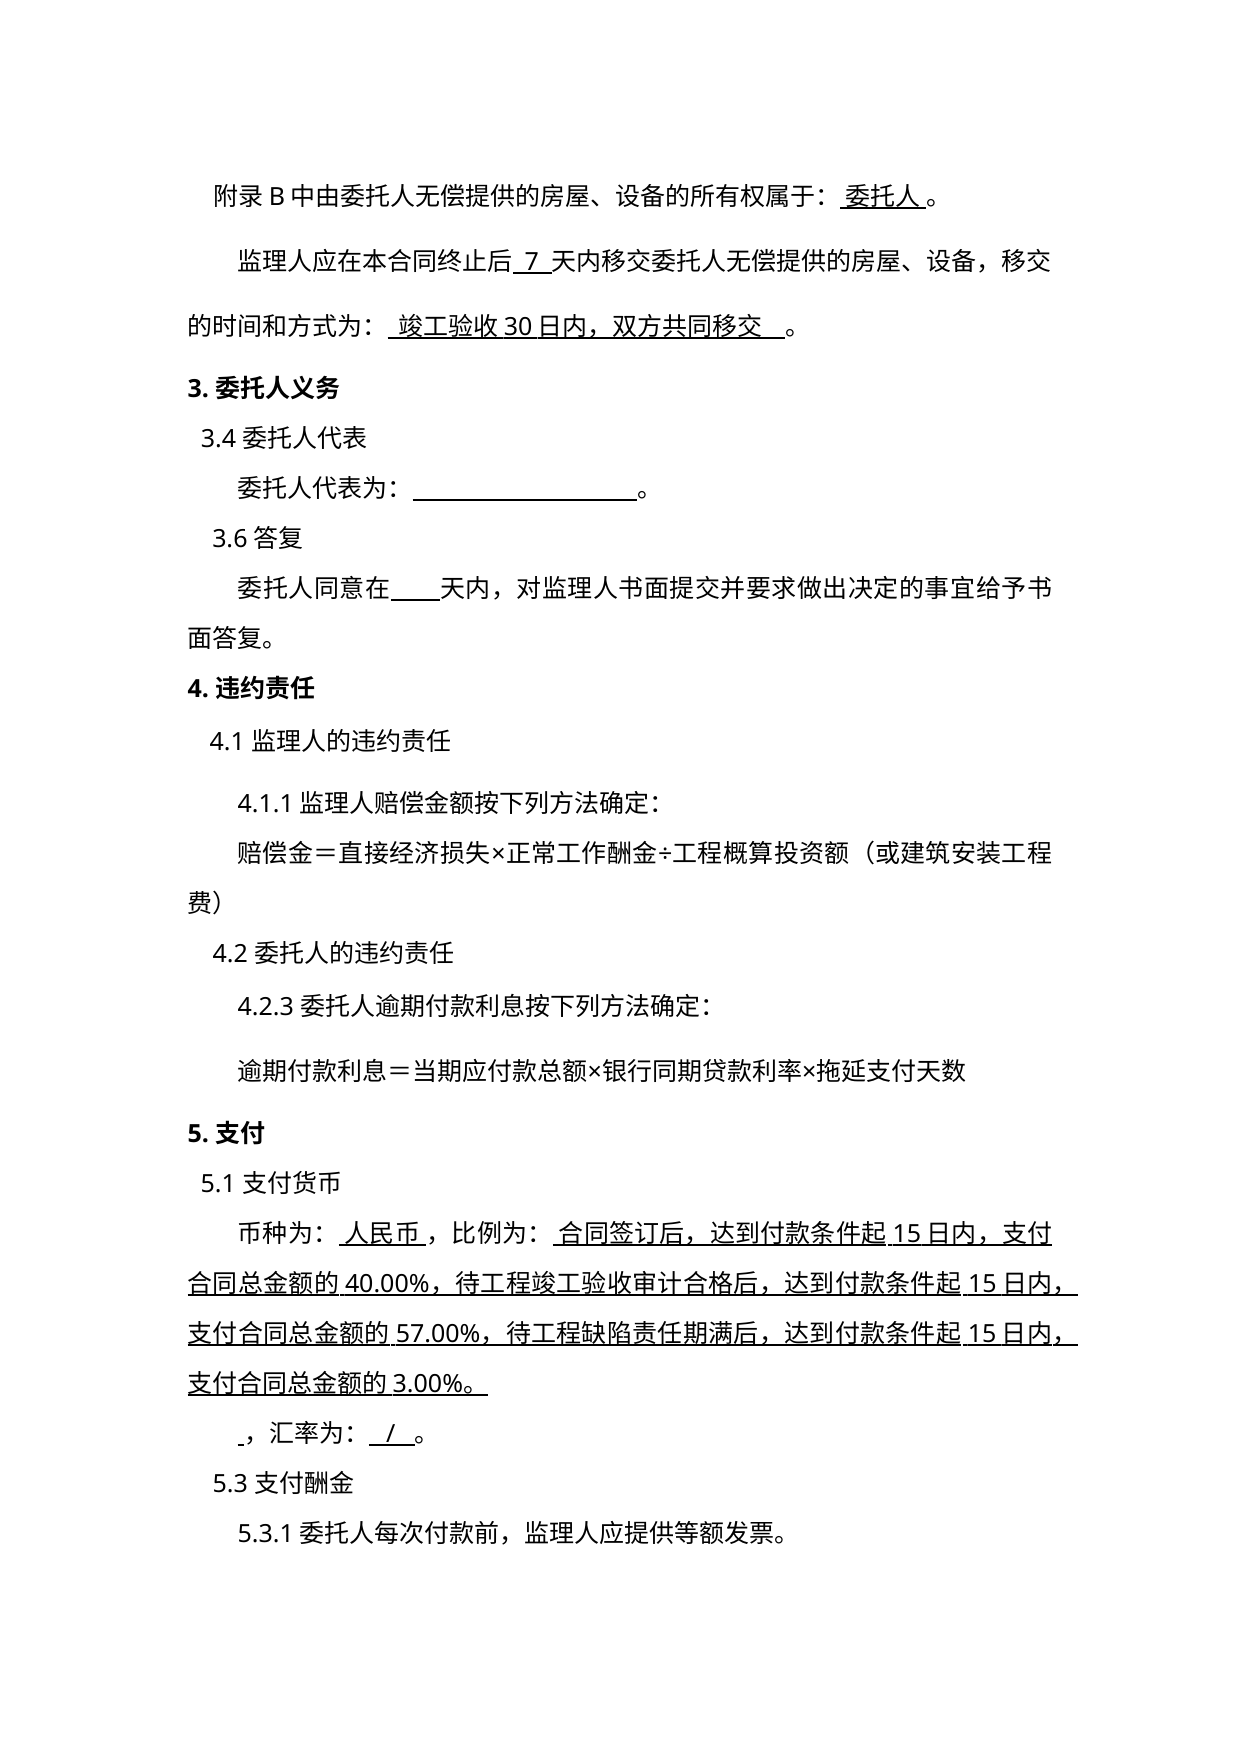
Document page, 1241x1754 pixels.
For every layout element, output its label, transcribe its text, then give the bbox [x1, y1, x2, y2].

text 4.1.1监理人赔偿金额按下列方法确定： [187, 772, 1053, 822]
text 3.6 答复 [187, 507, 1053, 557]
text 5. 支付 [187, 1102, 1053, 1152]
text 4. 违约责任 [187, 657, 1053, 707]
text 4.1 监理人的违约责任 [209, 707, 1053, 772]
text ，汇率为： / 。 [187, 1402, 1053, 1452]
text 4.2 委托人的违约责任 [187, 922, 1053, 972]
text 3. 委托人义务 [187, 357, 1053, 407]
text 赔偿金＝直接经济损失×正常工作酬金÷工程概算投资额（或建筑安装工程费） [187, 822, 1053, 922]
text 4.2.3 委托人逾期付款利息按下列方法确定： [187, 972, 1053, 1037]
text 5.3 支付酬金 [187, 1452, 1053, 1502]
text 附录B中由委托人无偿提供的房屋、设备的所有权属于： 委托人 。 [187, 162, 1057, 227]
text 币种为： 人民币 ，比例为： 合同签订后，达到付款条件起15日内，支付合同总金额的40.00%，待工程竣工验收审计合格后，达到付款条件起15日内，支付合同总金额的57.00%，待工程缺陷责任期满后，达到付款条件起15日内，支付合同总金额的3.00%。 [187, 1202, 1053, 1402]
text 3.4 委托人代表 [187, 407, 1053, 457]
text 逾期付款利息＝当期应付款总额×银行同期贷款利率×拖延支付天数 [187, 1037, 1053, 1102]
text 委托人同意在 天内，对监理人书面提交并要求做出决定的事宜给予书面答复。 [187, 557, 1053, 657]
text 5.3.1委托人每次付款前，监理人应提供等额发票。 [187, 1502, 1053, 1552]
text 委托人代表为： 。 [187, 457, 1053, 507]
text 监理人应在本合同终止后 7 天内移交委托人无偿提供的房屋、设备，移交的时间和方式为： 竣工验收30日内，双方共同移交 。 [187, 227, 1053, 357]
text 5.1 支付货币 [187, 1152, 1053, 1202]
